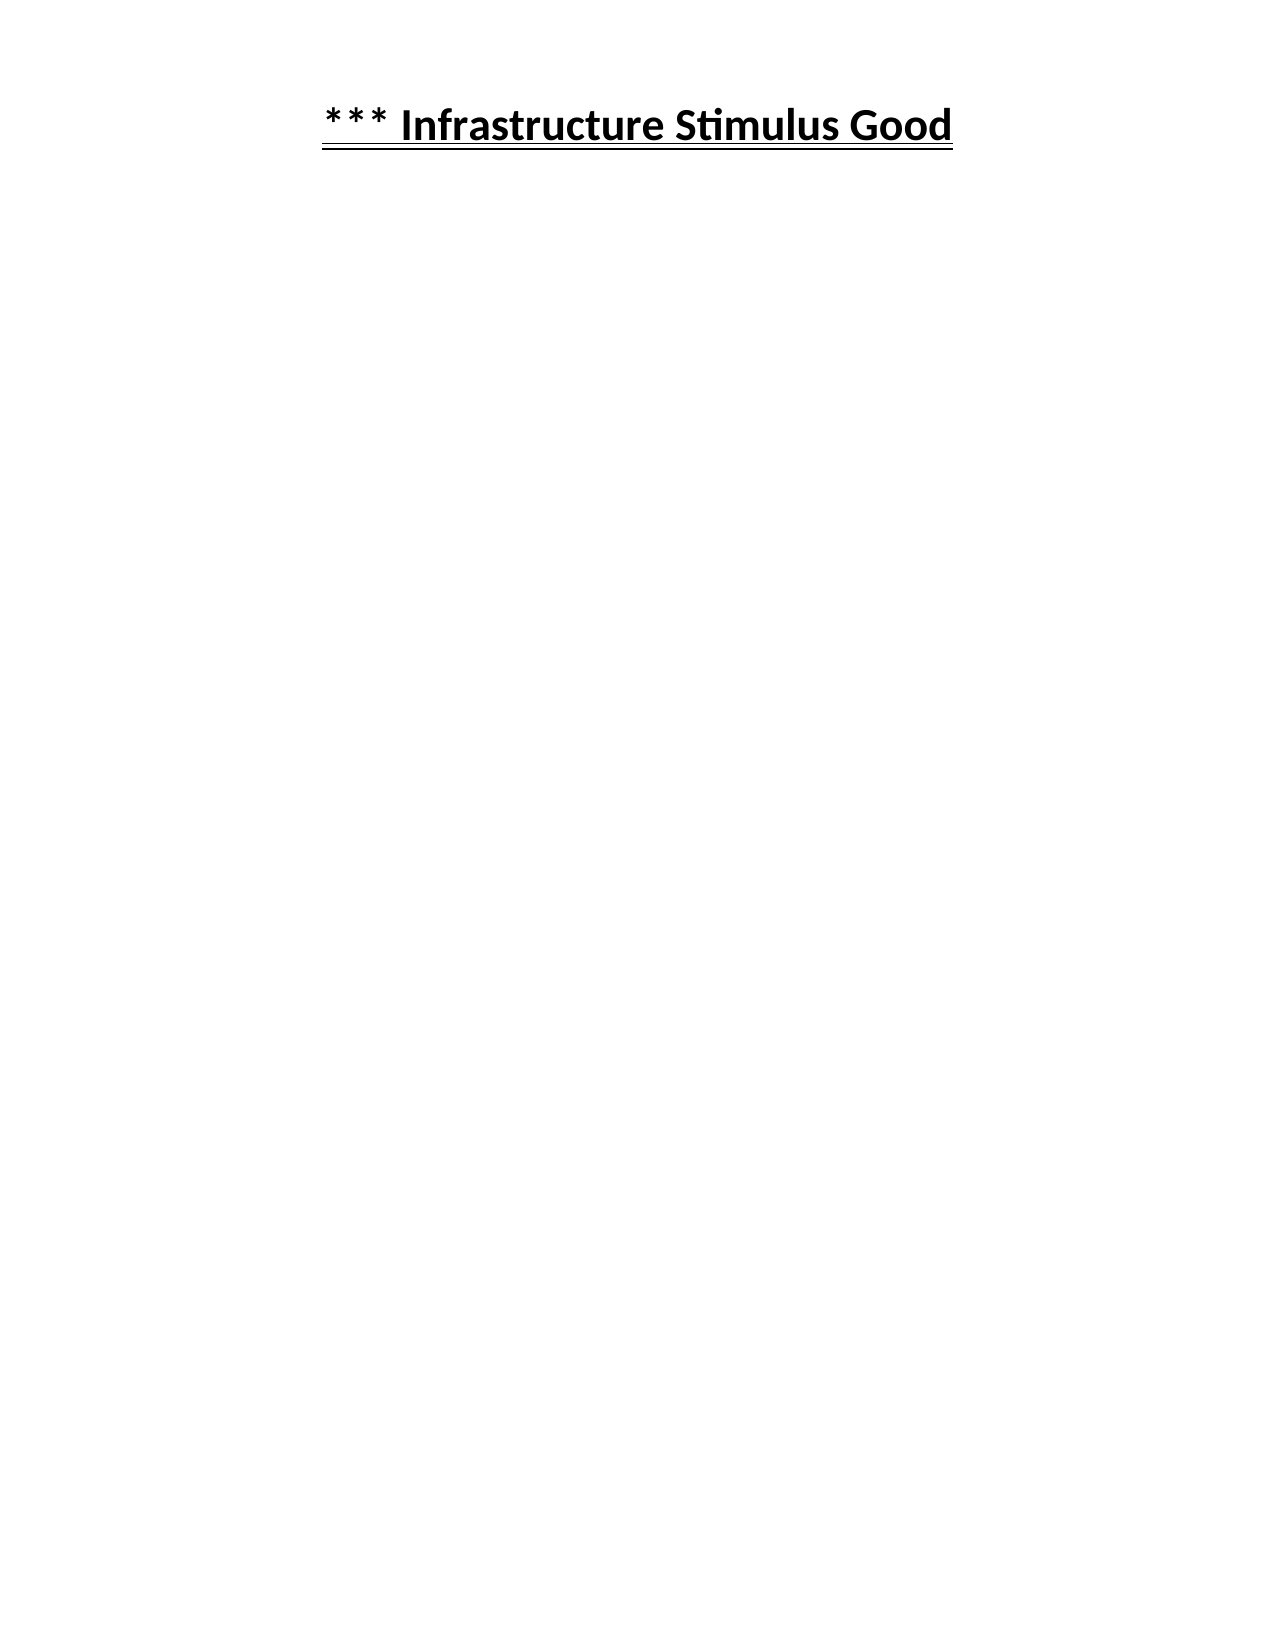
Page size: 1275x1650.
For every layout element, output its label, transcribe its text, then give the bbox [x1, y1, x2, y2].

subtitle *** Infrastructure Stimulus Good [75, 96, 1200, 152]
